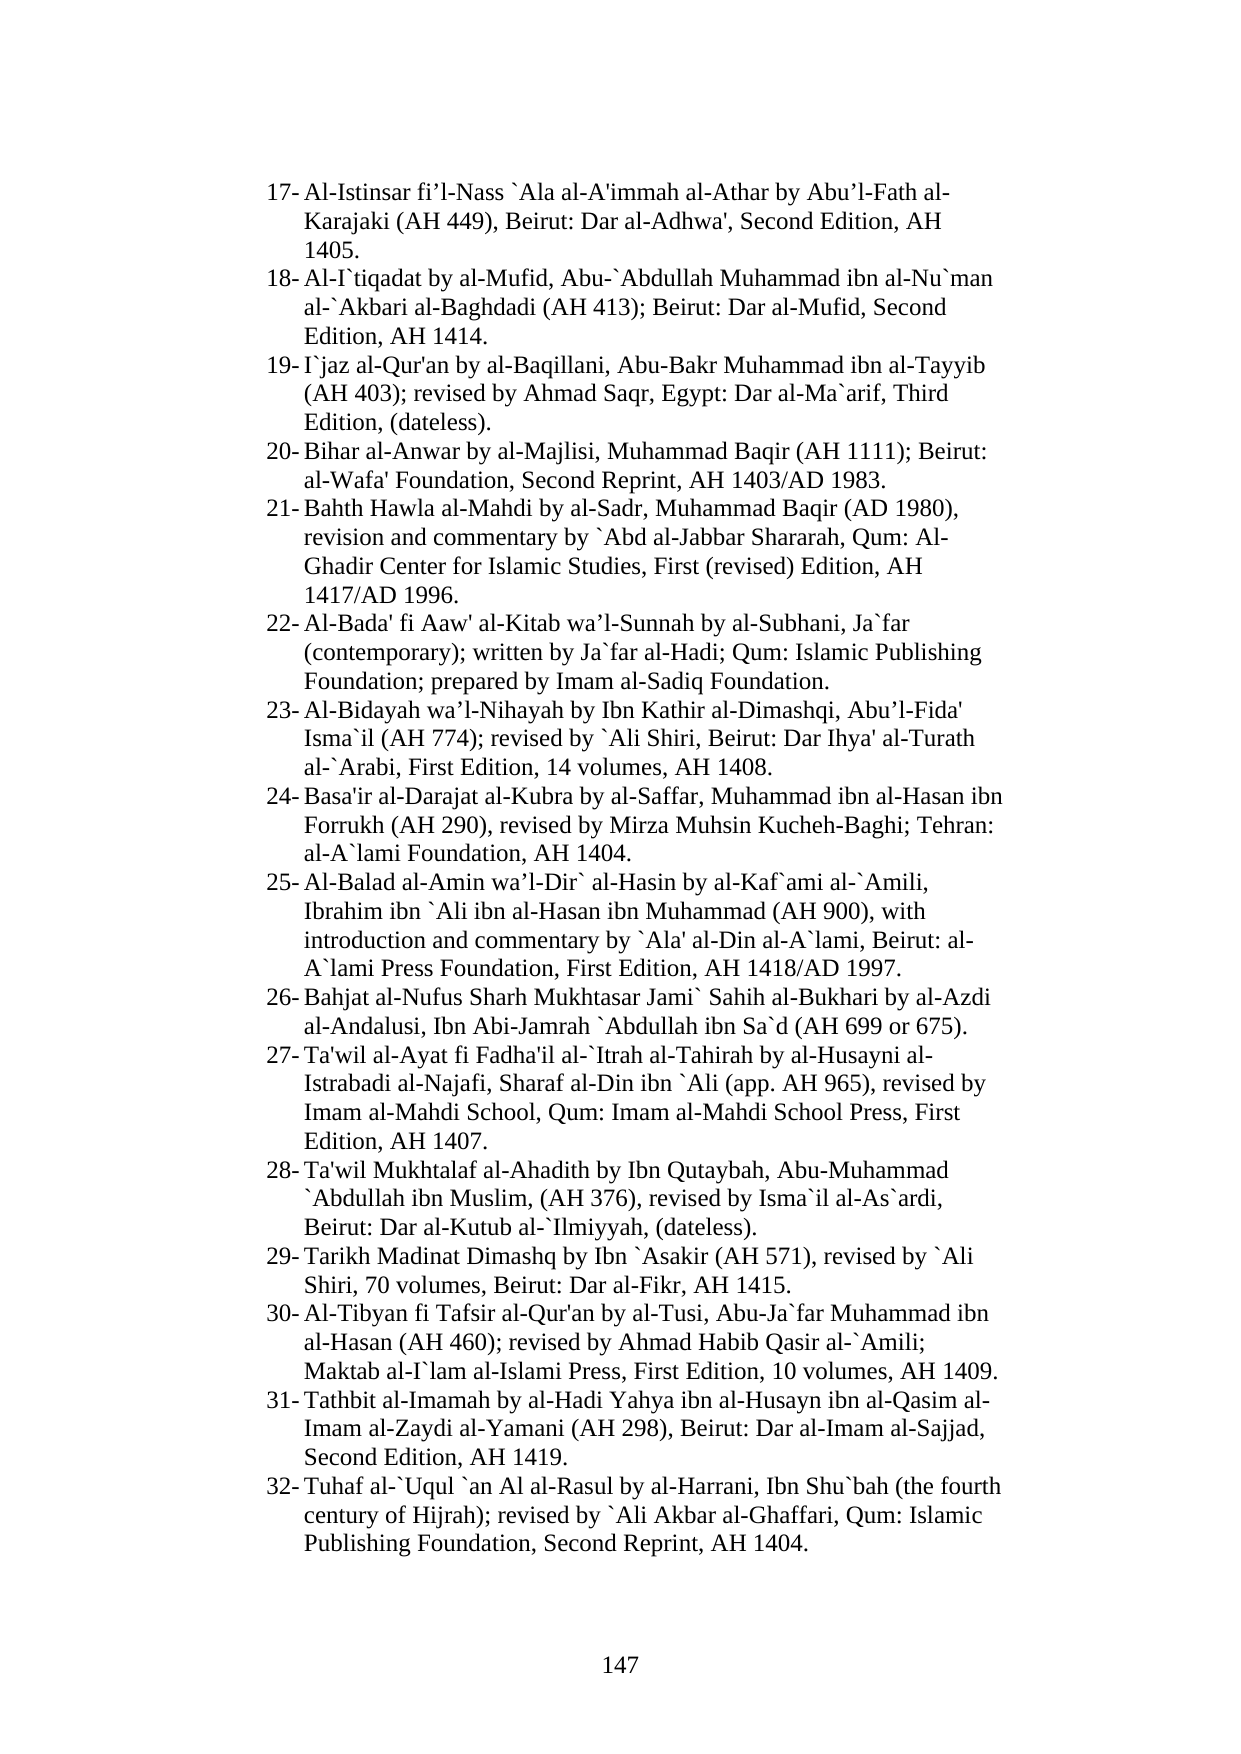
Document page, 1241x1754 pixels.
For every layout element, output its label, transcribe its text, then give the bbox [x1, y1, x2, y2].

text Ta'wil al-Ayat fi Fadha'il al-`Itrah al-Tahirah by al-Husayni al-Istrabadi al-Najafi, Sharaf al-Din ibn `Ali (app. AH 965), revised by Imam al-Mahdi School, Qum: Imam al-Mahdi School Press, First Edition, AH 1407. [266, 1040, 1004, 1155]
text Tuhaf al-`Uqul `an Al al-Rasul by al-Harrani, Ibn Shu`bah (the fourth century of Hijrah); revised by `Ali Akbar al-Ghaffari, Qum: Islamic Publishing Foundation, Second Reprint, AH 1404. [266, 1471, 1004, 1557]
text Bahth Hawla al-Mahdi by al-Sadr, Muhammad Baqir (AD 1980), revision and commentary by `Abd al-Jabbar Shararah, Qum: Al-Ghadir Center for Islamic Studies, First (revised) Edition, AH 1417/AD 1996. [266, 493, 1004, 608]
text Basa'ir al-Darajat al-Kubra by al-Saffar, Muhammad ibn al-Hasan ibn Forrukh (AH 290), revised by Mirza Muhsin Kucheh-Baghi; Tehran: al-A`lami Foundation, AH 1404. [266, 781, 1004, 867]
text Ta'wil Mukhtalaf al-Ahadith by Ibn Qutaybah, Abu-Muhammad `Abdullah ibn Muslim, (AH 376), revised by Isma`il al-As`ardi, Beirut: Dar al-Kutub al-`Ilmiyyah, (dateless). [266, 1155, 1004, 1241]
text Al-Bidayah wa’l-Nihayah by Ibn Kathir al-Dimashqi, Abu’l-Fida' Isma`il (AH 774); revised by `Ali Shiri, Beirut: Dar Ihya' al-Turath al-`Arabi, First Edition, 14 volumes, AH 1408. [266, 695, 1004, 781]
text I`jaz al-Qur'an by al-Baqillani, Abu-Bakr Muhammad ibn al-Tayyib (AH 403); revised by Ahmad Saqr, Egypt: Dar al-Ma`arif, Third Edition, (dateless). [266, 350, 1004, 436]
text Tarikh Madinat Dimashq by Ibn `Asakir (AH 571), revised by `Ali Shiri, 70 volumes, Beirut: Dar al-Fikr, AH 1415. [266, 1241, 1004, 1298]
text Bihar al-Anwar by al-Majlisi, Muhammad Baqir (AH 1111); Beirut: al-Wafa' Foundation, Second Reprint, AH 1403/AD 1983. [266, 436, 1004, 493]
text Al-I`tiqadat by al-Mufid, Abu-`Abdullah Muhammad ibn al-Nu`man al-`Akbari al-Baghdadi (AH 413); Beirut: Dar al-Mufid, Second Edition, AH 1414. [266, 263, 1004, 350]
text Bahjat al-Nufus Sharh Mukhtasar Jami` Sahih al-Bukhari by al-Azdi al-Andalusi, Ibn Abi-Jamrah `Abdullah ibn Sa`d (AH 699 or 675). [266, 982, 1004, 1040]
text Al-Balad al-Amin wa’l-Dir` al-Hasin by al-Kaf`ami al-`Amili, Ibrahim ibn `Ali ibn al-Hasan ibn Muhammad (AH 900), with introduction and commentary by `Ala' al-Din al-A`lami, Beirut: al-A`lami Press Foundation, First Edition, AH 1418/AD 1997. [266, 867, 1004, 982]
text Al-Istinsar fi’l-Nass `Ala al-A'immah al-Athar by Abu’l-Fath al-Karajaki (AH 449), Beirut: Dar al-Adhwa', Second Edition, AH 1405. [266, 177, 1004, 263]
text Tathbit al-Imamah by al-Hadi Yahya ibn al-Husayn ibn al-Qasim al-Imam al-Zaydi al-Yamani (AH 298), Beirut: Dar al-Imam al-Sajjad, Second Edition, AH 1419. [266, 1385, 1004, 1471]
text Al-Bada' fi Aaw' al-Kitab wa’l-Sunnah by al-Subhani, Ja`far (contemporary); written by Ja`far al-Hadi; Qum: Islamic Publishing Foundation; prepared by Imam al-Sadiq Foundation. [266, 608, 1004, 695]
text Al-Tibyan fi Tafsir al-Qur'an by al-Tusi, Abu-Ja`far Muhammad ibn al-Hasan (AH 460); revised by Ahmad Habib Qasir al-`Amili; Maktab al-I`lam al-Islami Press, First Edition, 10 volumes, AH 1409. [266, 1298, 1004, 1385]
